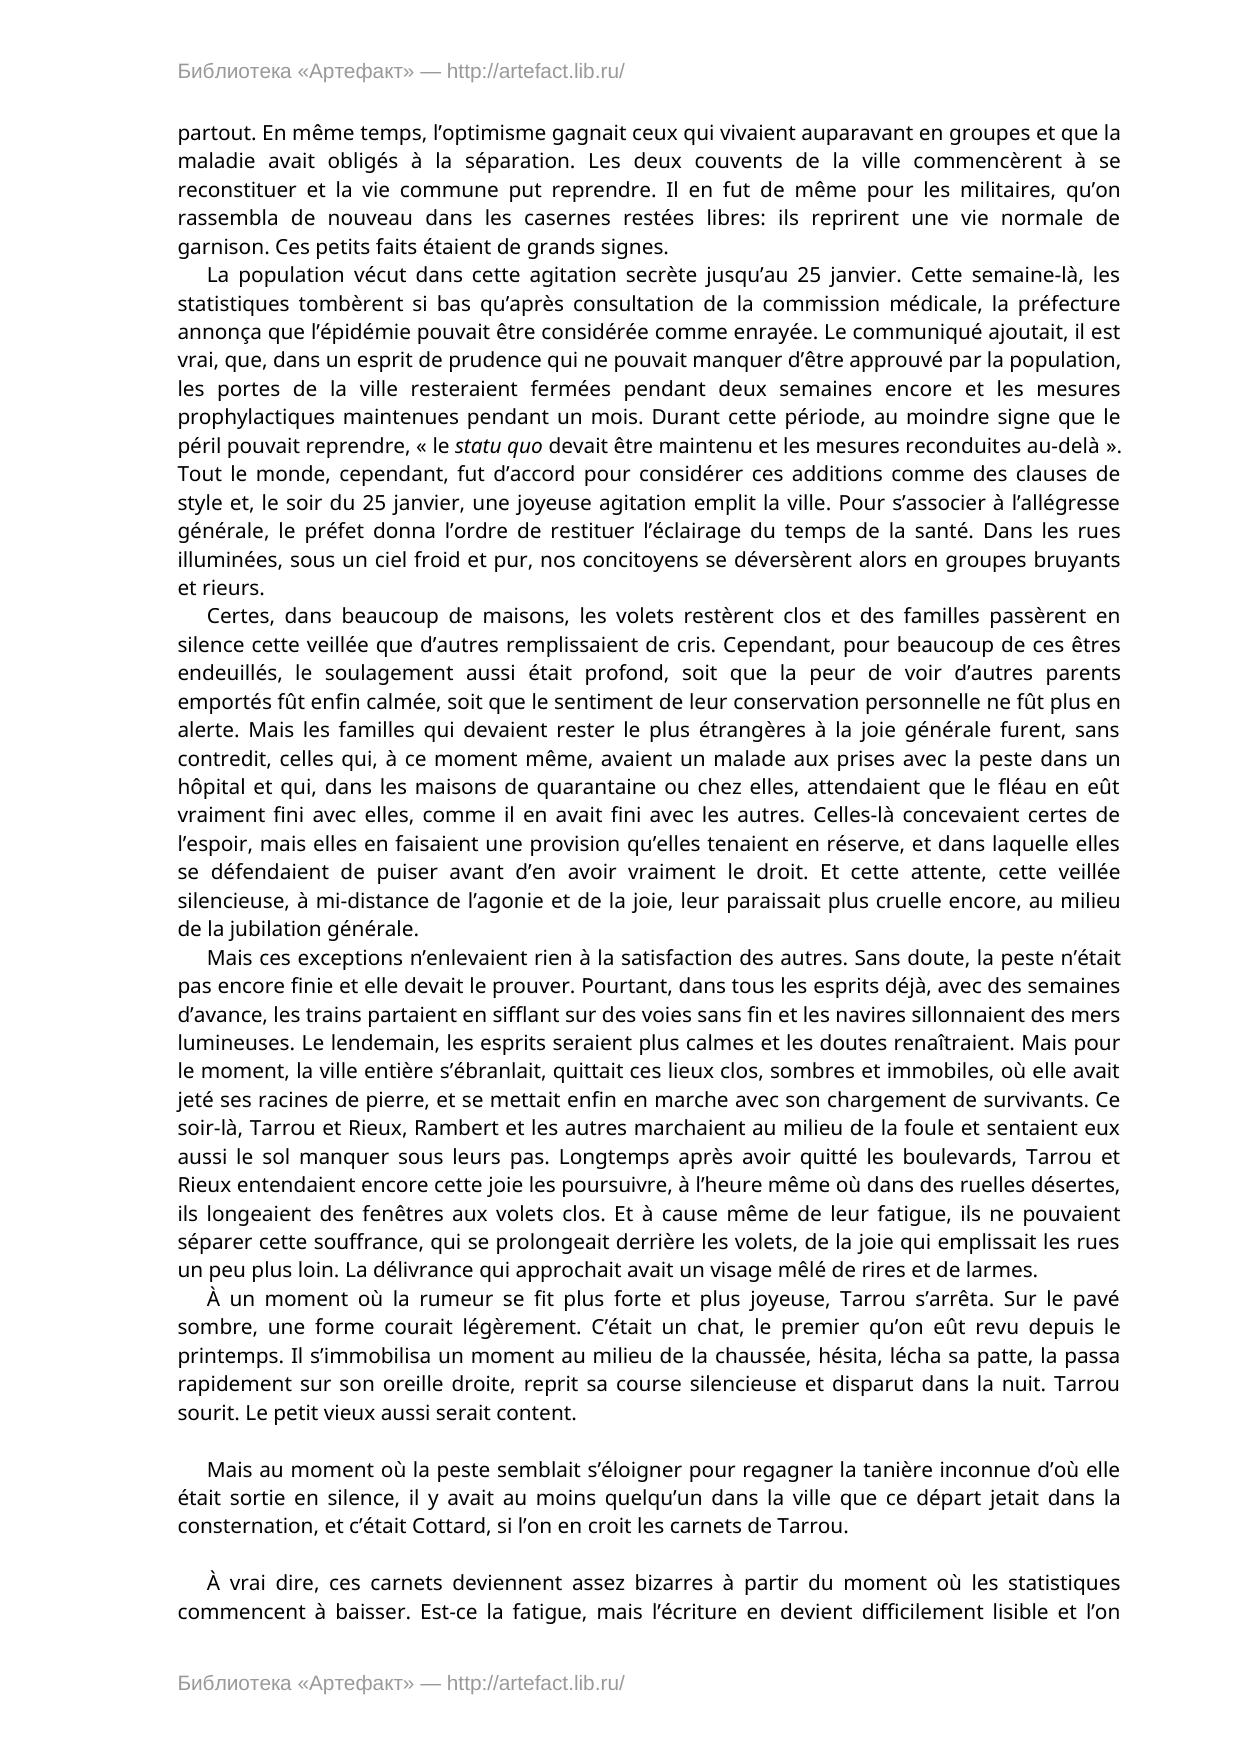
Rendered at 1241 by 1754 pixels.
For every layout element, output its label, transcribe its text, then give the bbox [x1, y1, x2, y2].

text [177, 118, 1122, 260]
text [177, 1568, 1122, 1625]
text Mais au moment où la peste semblait s’éloigner pour regagner la tanière inconnue d’où elle était sortie en silence, il y avait au moins quelqu’un dans la ville que ce départ jetait dans la consternation, et c’était Cottard, si l’on en croit les carnets de Tarrou. [177, 1455, 1122, 1540]
text À un moment où la rumeur se fit plus forte et plus joyeuse, Tarrou s’arrêta. Sur le pavé sombre, une forme courait légèrement. C’était un chat, le premier qu’on eût revu depuis le printemps. Il s’immobilisa un moment au milieu de la chaussée, hésita, lécha sa patte, la passa rapidement sur son oreille droite, reprit sa course silencieuse et disparut dans la nuit. Tarrou sourit. Le petit vieux aussi serait content. [177, 1284, 1122, 1426]
text Certes, dans beaucoup de maisons, les volets restèrent clos et des familles passèrent en silence cette veillée que d’autres remplissaient de cris. Cependant, pour beaucoup de ces êtres endeuillés, le soulagement aussi était profond, soit que la peur de voir d’autres parents emportés fût enfin calmée, soit que le sentiment de leur conservation personnelle ne fût plus en alerte. Mais les familles qui devaient rester le plus étrangères à la joie générale furent, sans contredit, celles qui, à ce moment même, avaient un malade aux prises avec la peste dans un hôpital et qui, dans les maisons de quarantaine ou chez elles, attendaient que le fléau en eût vraiment fini avec elles, comme il en avait fini avec les autres. Celles-là concevaient certes de l’espoir, mais elles en faisaient une provision qu’elles tenaient en réserve, et dans laquelle elles se défendaient de puiser avant d’en avoir vraiment le droit. Et cette attente, cette veillée silencieuse, à mi-distance de l’agonie et de la joie, leur paraissait plus cruelle encore, au milieu de la jubilation générale. [177, 602, 1122, 943]
text Mais ces exceptions n’enlevaient rien à la satisfaction des autres. Sans doute, la peste n’était pas encore finie et elle devait le prouver. Pourtant, dans tous les esprits déjà, avec des semaines d’avance, les trains partaient en sifflant sur des voies sans fin et les navires sillonnaient des mers lumineuses. Le lendemain, les esprits seraient plus calmes et les doutes renaîtraient. Mais pour le moment, la ville entière s’ébranlait, quittait ces lieux clos, sombres et immobiles, où elle avait jeté ses racines de pierre, et se mettait enfin en marche avec son chargement de survivants. Ce soir-là, Tarrou et Rieux, Rambert et les autres marchaient au milieu de la foule et sentaient eux aussi le sol manquer sous leurs pas. Longtemps après avoir quitté les boulevards, Tarrou et Rieux entendaient encore cette joie les poursuivre, à l’heure même où dans des ruelles désertes, ils longeaient des fenêtres aux volets clos. Et à cause même de leur fatigue, ils ne pouvaient séparer cette souffrance, qui se prolongeait derrière les volets, de la joie qui emplissait les rues un peu plus loin. La délivrance qui approchait avait un visage mêlé de rires et de larmes. [177, 943, 1122, 1284]
text La population vécut dans cette agitation secrète jusqu’au 25 janvier. Cette semaine-là, les statistiques tombèrent si bas qu’après consultation de la commission médicale, la préfecture annonça que l’épidémie pouvait être considérée comme enrayée. Le communiqué ajoutait, il est vrai, que, dans un esprit de prudence qui ne pouvait manquer d’être approuvé par la population, les portes de la ville resteraient fermées pendant deux semaines encore et les mesures prophylactiques maintenues pendant un mois. Durant cette période, au moindre signe que le péril pouvait reprendre, « le statu quo devait être maintenu et les mesures reconduites au-delà ». Tout le monde, cependant, fut d’accord pour considérer ces additions comme des clauses de style et, le soir du 25 janvier, une joyeuse agitation emplit la ville. Pour s’associer à l’allégresse générale, le préfet donna l’ordre de restituer l’éclairage du temps de la santé. Dans les rues illuminées, sous un ciel froid et pur, nos concitoyens se déversèrent alors en groupes bruyants et rieurs. [177, 260, 1122, 602]
